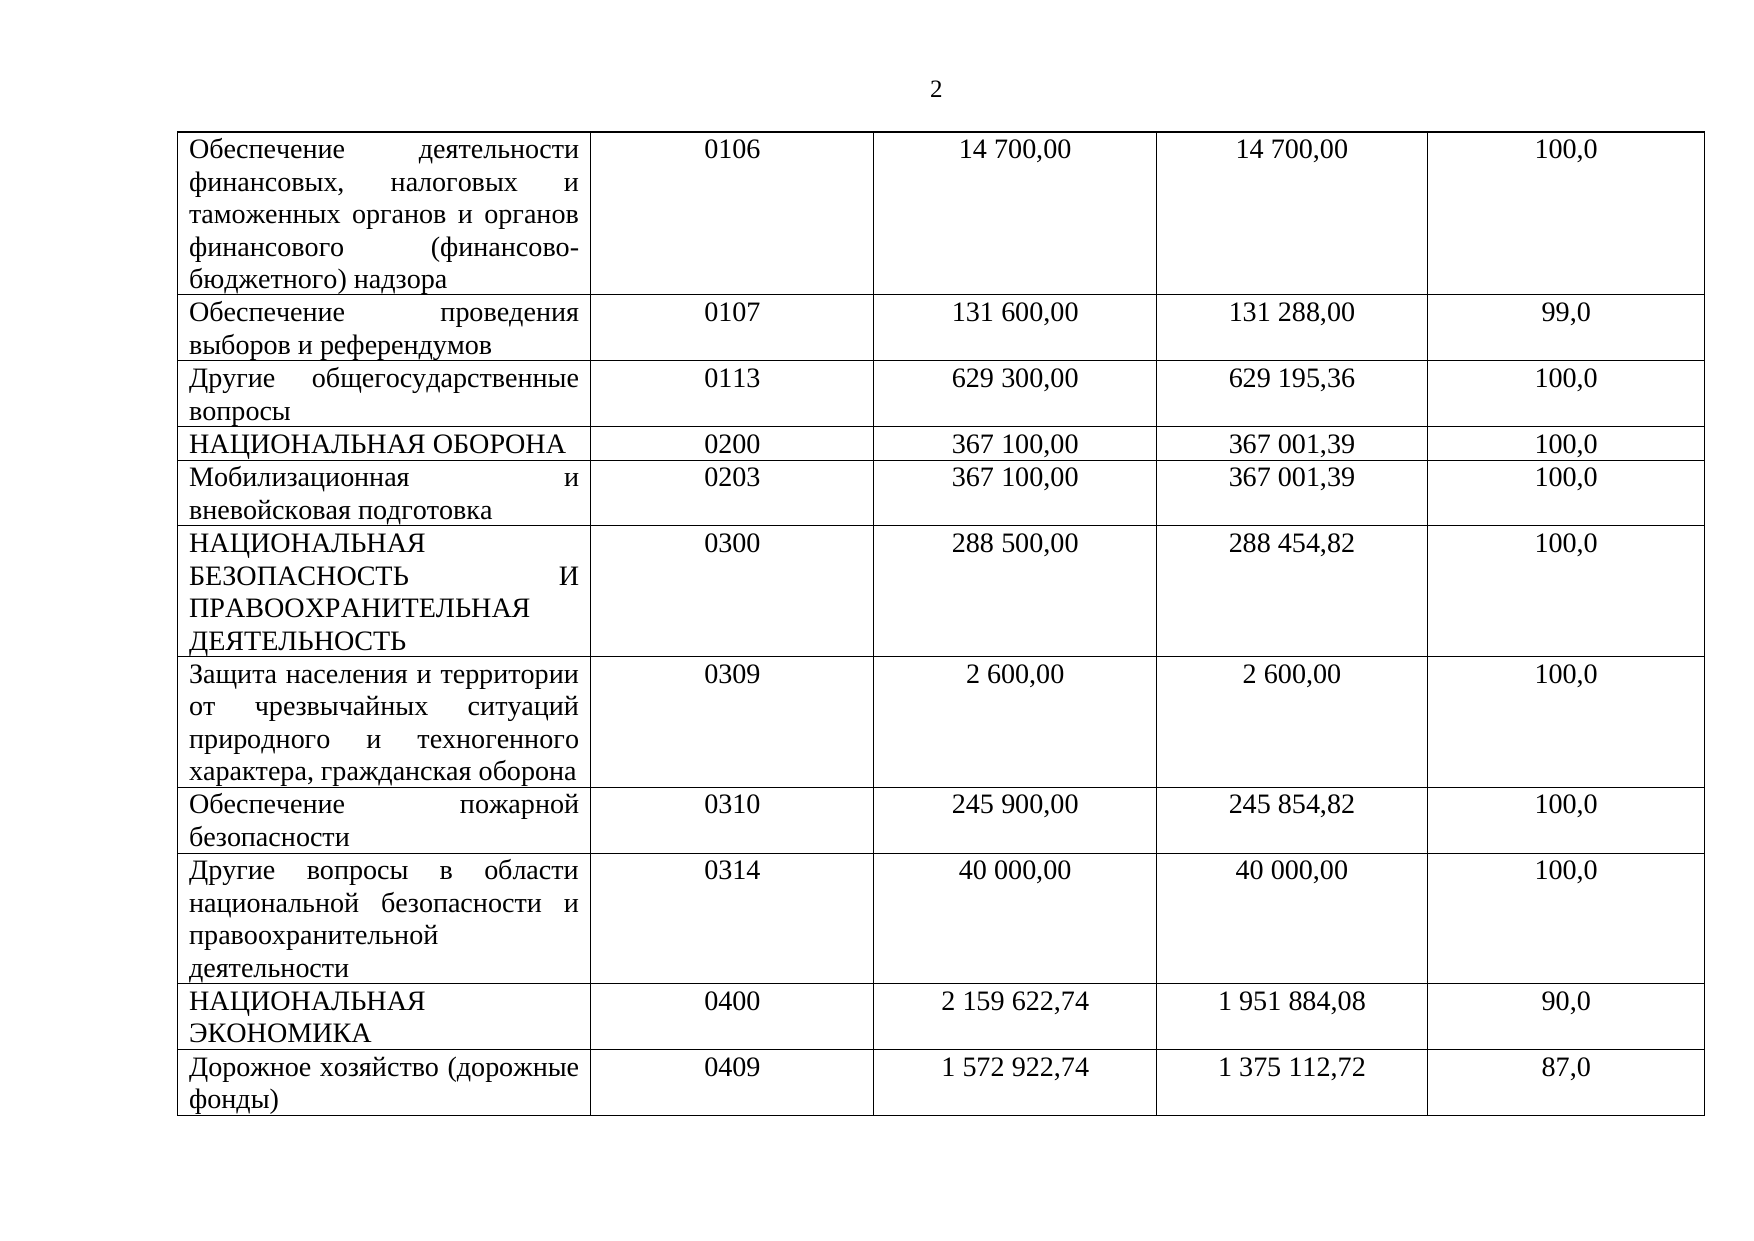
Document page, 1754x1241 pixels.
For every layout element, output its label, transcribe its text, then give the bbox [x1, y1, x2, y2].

table_cell 367 100,00 [874, 461, 1156, 525]
table_cell 131 288,00 [1157, 295, 1427, 360]
table_cell 100,0 [1428, 854, 1704, 983]
table_cell 0113 [591, 361, 873, 426]
table_cell 0106 [591, 133, 873, 294]
table_cell 288 454,82 [1157, 526, 1427, 656]
table_cell 629 195,36 [1157, 361, 1427, 426]
table_cell 1 951 884,08 [1157, 984, 1427, 1049]
table_cell 367 100,00 [874, 427, 1156, 459]
table_cell 245 900,00 [874, 788, 1156, 852]
table_cell 87,0 [1428, 1050, 1704, 1115]
table_cell 0203 [591, 461, 873, 525]
table_cell 367 001,39 [1157, 427, 1427, 459]
table_cell Другие вопросы в области национальной безопасности и правоохранительной деятельности [178, 854, 590, 983]
table_cell 100,0 [1428, 657, 1704, 787]
table_cell 14 700,00 [1157, 133, 1427, 294]
table_cell 0314 [591, 854, 873, 983]
table_cell 100,0 [1428, 427, 1704, 459]
table_cell Обеспечение пожарной безопасности [178, 788, 590, 852]
table_cell 99,0 [1428, 295, 1704, 360]
table_cell 0300 [591, 526, 873, 656]
table_cell 2 600,00 [874, 657, 1156, 787]
table_cell 40 000,00 [1157, 854, 1427, 983]
table_cell 288 500,00 [874, 526, 1156, 656]
table_cell 2 600,00 [1157, 657, 1427, 787]
table_cell 245 854,82 [1157, 788, 1427, 852]
table_cell 0310 [591, 788, 873, 852]
table_cell 100,0 [1428, 461, 1704, 525]
table_cell 100,0 [1428, 788, 1704, 852]
table_cell Защита населения и территории от чрезвычайных ситуаций природного и техногенного характера, гражданская оборона [178, 657, 590, 787]
table_cell НАЦИОНАЛЬНАЯ БЕЗОПАСНОСТЬ И ПРАВООХРАНИТЕЛЬНАЯ ДЕЯТЕЛЬНОСТЬ [178, 526, 590, 656]
table_cell 0309 [591, 657, 873, 787]
table_cell 0107 [591, 295, 873, 360]
table_cell 90,0 [1428, 984, 1704, 1049]
table_cell 100,0 [1428, 361, 1704, 426]
table_cell 629 300,00 [874, 361, 1156, 426]
table_cell 1 375 112,72 [1157, 1050, 1427, 1115]
table_cell Обеспечение проведения выборов и референдумов [178, 295, 590, 360]
table_cell 131 600,00 [874, 295, 1156, 360]
table_cell Обеспечение деятельности финансовых, налоговых и таможенных органов и органов финансового (финансово-бюджетного) надзора [178, 133, 590, 294]
table_cell НАЦИОНАЛЬНАЯ ЭКОНОМИКА [178, 984, 590, 1049]
table_cell 1 572 922,74 [874, 1050, 1156, 1115]
table_cell 0200 [591, 427, 873, 459]
table_cell 100,0 [1428, 133, 1704, 294]
table_cell Мобилизационная и вневойсковая подготовка [178, 461, 590, 525]
table_cell 2 159 622,74 [874, 984, 1156, 1049]
table_cell 40 000,00 [874, 854, 1156, 983]
table_cell 100,0 [1428, 526, 1704, 656]
table_cell Дорожное хозяйство (дорожные фонды) [178, 1050, 590, 1115]
table_cell 367 001,39 [1157, 461, 1427, 525]
table_cell Другие общегосударственные вопросы [178, 361, 590, 426]
table_cell НАЦИОНАЛЬНАЯ ОБОРОНА [178, 427, 590, 459]
table_cell 14 700,00 [874, 133, 1156, 294]
table_cell 0400 [591, 984, 873, 1049]
table_cell 0409 [591, 1050, 873, 1115]
